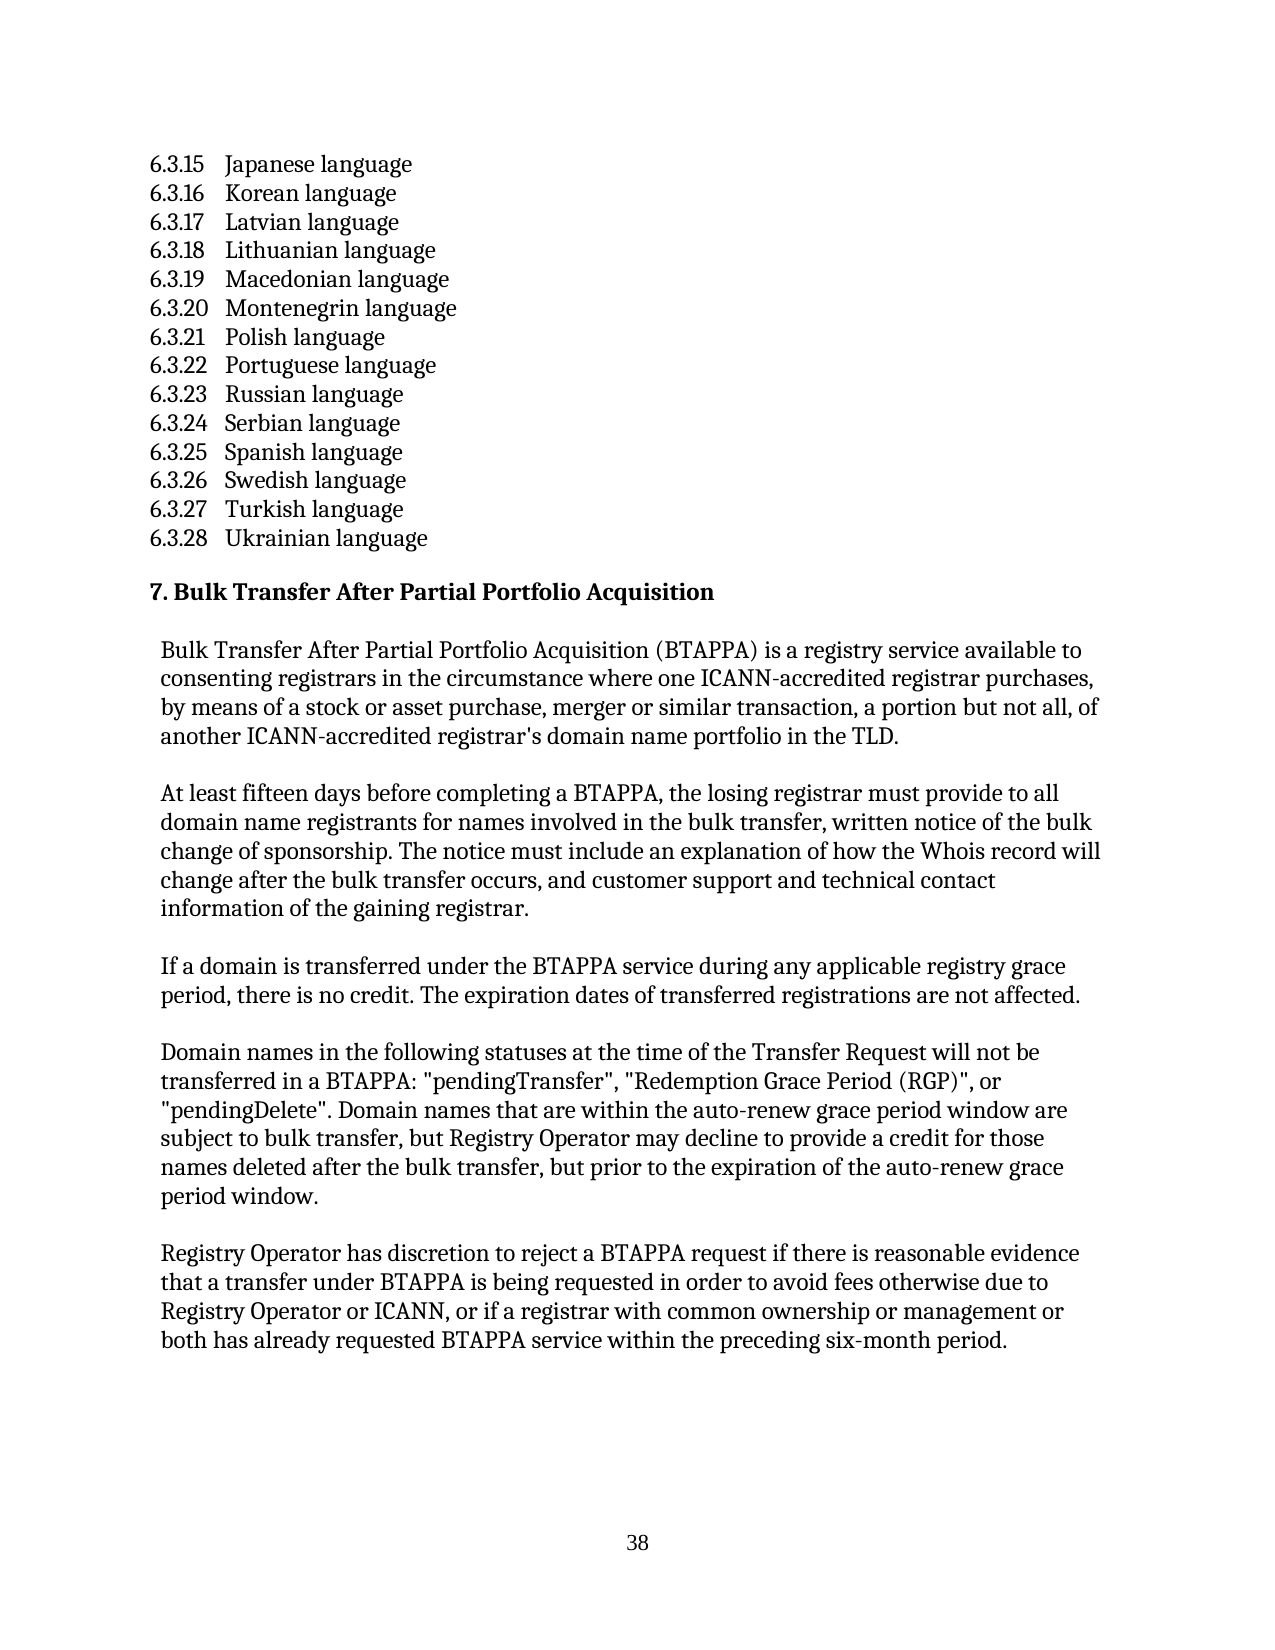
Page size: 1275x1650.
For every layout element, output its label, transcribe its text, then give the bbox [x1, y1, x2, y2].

text 6.3.26 Swedish language [150, 466, 1125, 495]
text 7. Bulk Transfer After Partial Portfolio Acquisition [150, 577, 1125, 606]
text 6.3.21 Polish language [150, 322, 1125, 351]
text At least fifteen days before completing a BTAPPA, the losing registrar must provide to all domain name registrants for names involved in the bulk transfer, written notice of the bulk change of sponsorship. The notice must include an explanation of how the Whois record will change after the bulk transfer occurs, and customer support and technical contact information of the gaining registrar. [160, 779, 1108, 923]
text 6.3.16 Korean language [150, 179, 1125, 207]
text Registry Operator has discretion to reject a BTAPPA request if there is reasonable evidence that a transfer under BTAPPA is being requested in order to avoid fees otherwise due to Registry Operator or ICANN, or if a registrar with common ownership or management or both has already requested BTAPPA service within the preceding six-month period. [160, 1239, 1108, 1354]
text 6.3.19 Macedonian language [150, 265, 1125, 294]
text 6.3.27 Turkish language [150, 495, 1125, 524]
text 6.3.28 Ukrainian language [150, 524, 1125, 552]
text Domain names in the following statuses at the time of the Transfer Request will not be transferred in a BTAPPA: "pendingTransfer", "Redemption Grace Period (RGP)", or "pendingDelete". Domain names that are within the auto-renew grace period window are subject to bulk transfer, but Registry Operator may decline to provide a credit for those names deleted after the bulk transfer, but prior to the expiration of the auto-renew grace period window. [160, 1038, 1108, 1211]
text 6.3.15 Japanese language [150, 150, 1125, 179]
text If a domain is transferred under the BTAPPA service during any applicable registry grace period, there is no credit. The expiration dates of transferred registrations are not affected. [160, 952, 1108, 1009]
text 6.3.17 Latvian language [150, 207, 1125, 236]
text 6.3.24 Serbian language [150, 409, 1125, 437]
text Bulk Transfer After Partial Portfolio Acquisition (BTAPPA) is a registry service available to consenting registrars in the circumstance where one ICANN-accredited registrar purchases, by means of a stock or asset purchase, merger or similar transaction, a portion but not all, of another ICANN-accredited registrar's domain name portfolio in the TLD. [160, 636, 1108, 751]
text 6.3.23 Russian language [150, 380, 1125, 409]
text 6.3.18 Lithuanian language [150, 236, 1125, 265]
text 6.3.20 Montenegrin language [150, 294, 1125, 322]
text 6.3.22 Portuguese language [150, 351, 1125, 380]
text 6.3.25 Spanish language [150, 437, 1125, 466]
